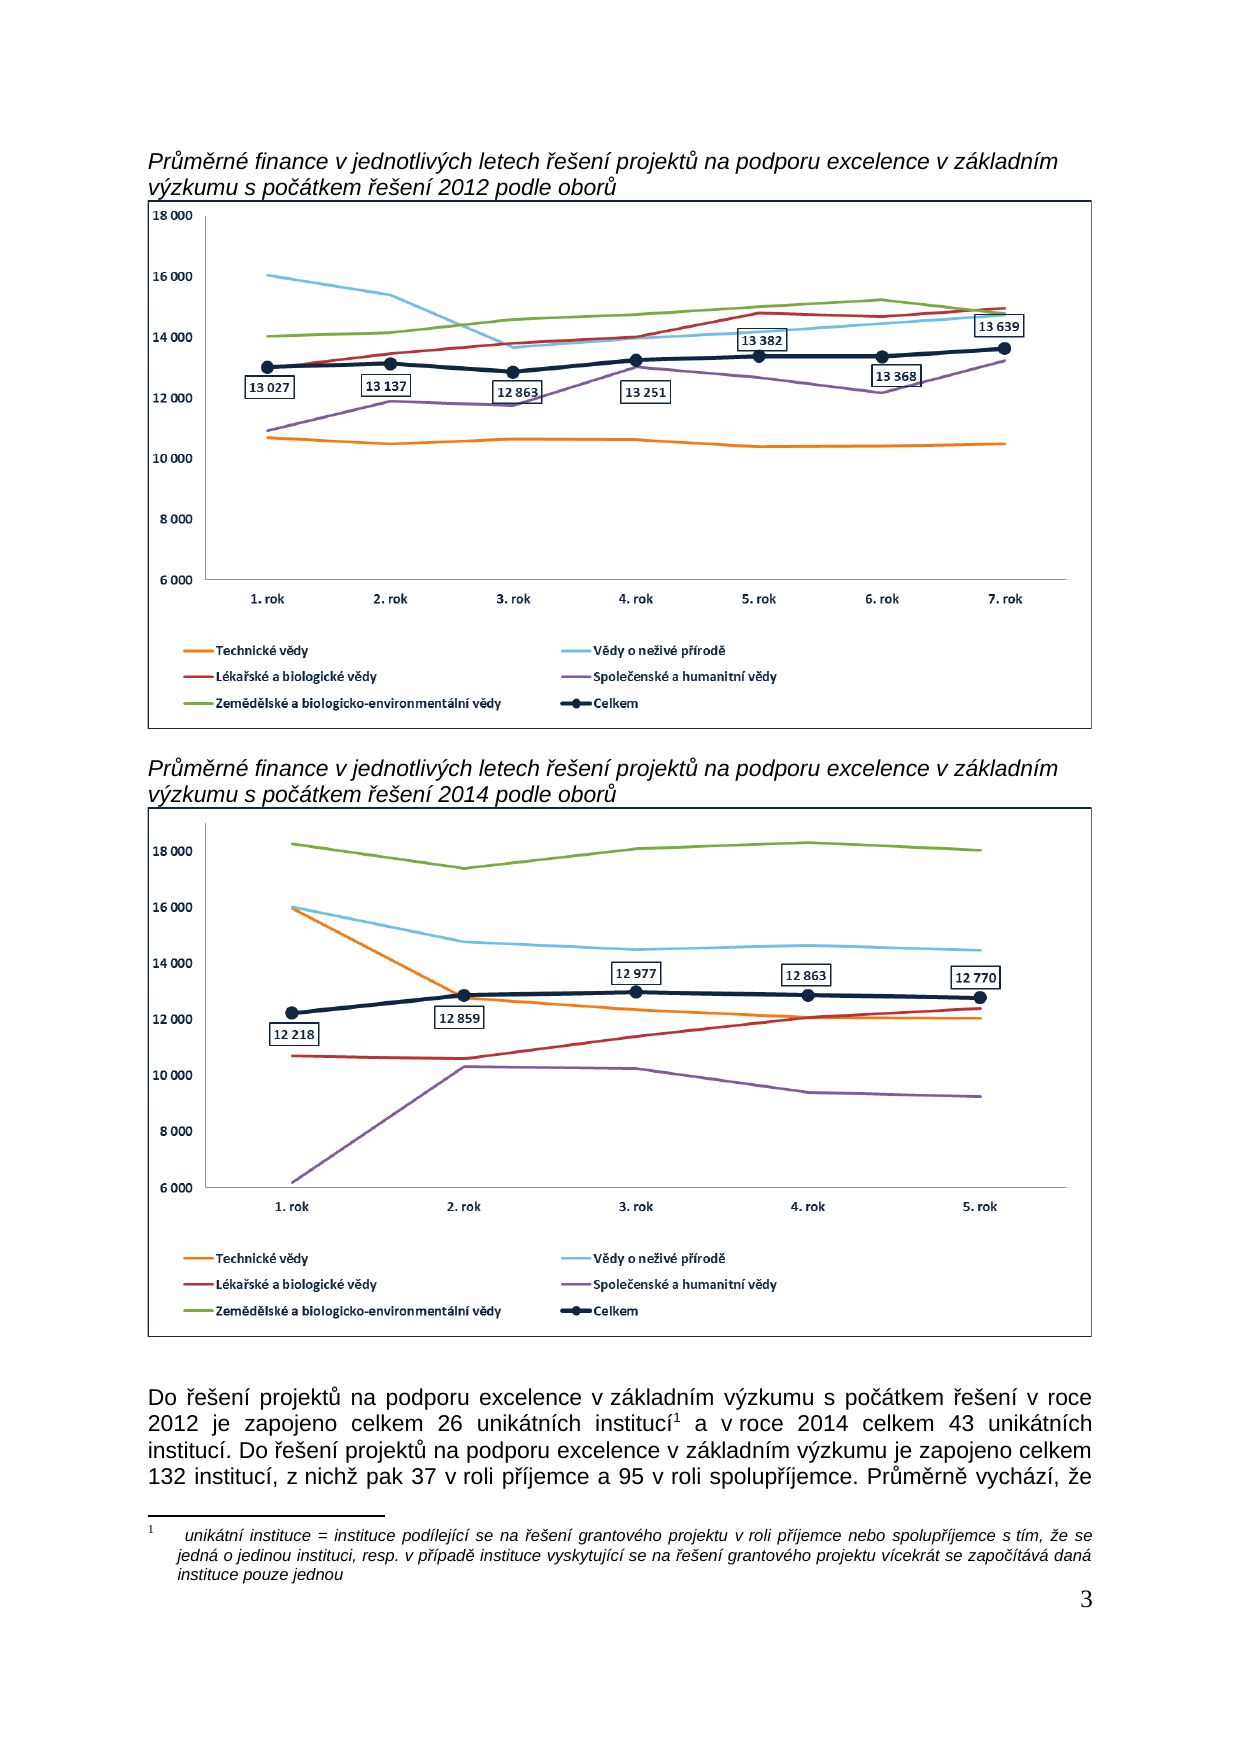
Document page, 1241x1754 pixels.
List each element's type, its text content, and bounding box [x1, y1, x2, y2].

picture [147, 807, 1092, 1337]
picture [147, 200, 1092, 729]
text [148, 1384, 1093, 1489]
